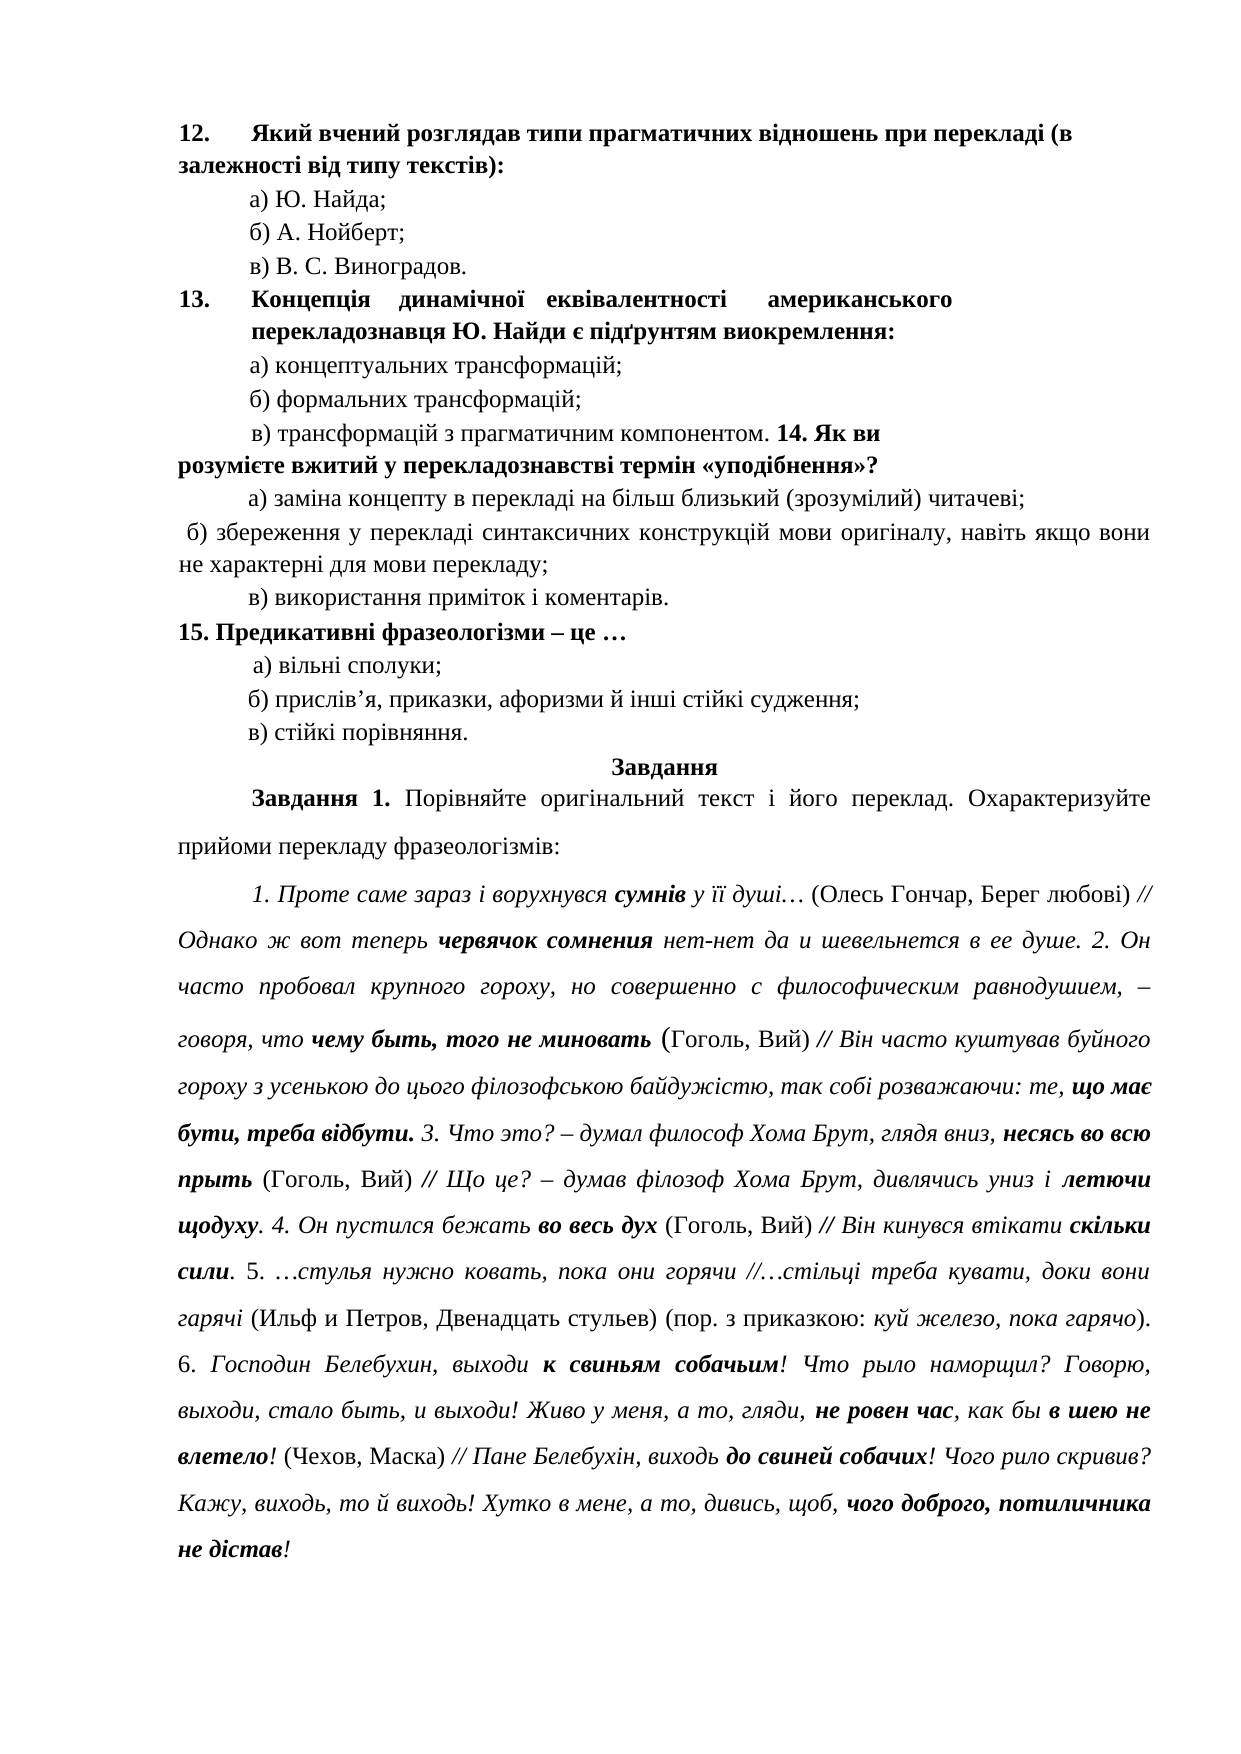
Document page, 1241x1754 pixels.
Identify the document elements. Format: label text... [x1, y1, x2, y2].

text в) трансформацій з прагматичним компонентом. 14. Як ви розумієте вжитий у перекладознавстві термін «уподібнення»? [178, 418, 989, 479]
text 15. Предикативні фразеологізми – це … [178, 617, 1153, 646]
text в) стійкі порівняння. [177, 717, 1153, 746]
text в) використання приміток і коментарів. [177, 582, 1153, 611]
text б) формальних трансформацій; [177, 384, 1153, 412]
text а) концептуальних трансформацій; [177, 350, 1153, 379]
text б) прислів’я, приказки, афоризми й інші стійкі судження; [177, 684, 1153, 712]
text а) заміна концепту в перекладі на більш близький (зрозумілий) читачеві; [177, 483, 1153, 512]
text а) вільні сполуки; [178, 650, 1152, 679]
text а) Ю. Найда; [177, 184, 1153, 213]
list Концепція динамічної еквівалентності американського перекладознавця Ю. Найди є підґрунтям виокремлення: [178, 284, 1153, 345]
text б) збереження у перекладі синтаксичних конструкцій мови оригіналу, навіть якщо вони не характерні для мови перекладу; [178, 517, 1152, 578]
text в) В. С. Виноградов. [177, 251, 1153, 280]
list Який вчений розглядав типи прагматичних відношень при перекладі (в залежності від типу текстів): [178, 118, 1153, 179]
text б) А. Нойберт; [177, 217, 1153, 246]
subtitle Завдання [319, 752, 1010, 781]
text Завдання 1. Порівняйте оригінальний текст і його переклад. Охарактеризуйте прийоми перекладу фразеологізмів: [178, 783, 1152, 860]
text 1. Проте саме зараз і ворухнувся сумнів у її душі… (Олесь Гончар, Берег любові) // Однако ж вот теперь червячок сомнения нет-нет да и шевельнется в ее душе. 2. Он часто пробовал крупного гороху, но совершенно с философическим равнодушием, – говоря, что чему быть, того не миновать (Гоголь, Вий) // Він часто куштував буйного гороху з усенькою до цього філозофською байдужістю, так собі розважаючи: те, що має бути, треба відбути. 3. Что это? – думал философ Хома Брут, глядя вниз, несясь во всю прыть (Гоголь, Вий) // Що це? – думав філозоф Хома Брут, дивлячись униз і летючи щодуху. 4. Он пустился бежать во весь дух (Гоголь, Вий) // Він кинувся втікати скільки сили. 5. …стулья нужно ковать, пока они горячи //…стільці треба кувати, доки вони гарячі (Ильф и Петров, Двенадцать стульев) (пор. з приказкою: куй железо, пока гарячо). 6. Господин Белебухин, выходи к свиньям собачьим! Что рыло наморщил? Говорю, выходи, стало быть, и выходи! Живо у меня, а то, гляди, не ровен час, как бы в шею не влетело! (Чехов, Маска) // Пане Белебухін, виходь до свиней собачих! Чого рило скривив? Кажу, виходь, то й виходь! Хутко в мене, а то, дивись, щоб, чого доброго, потиличника не дістав! [178, 879, 1151, 1563]
